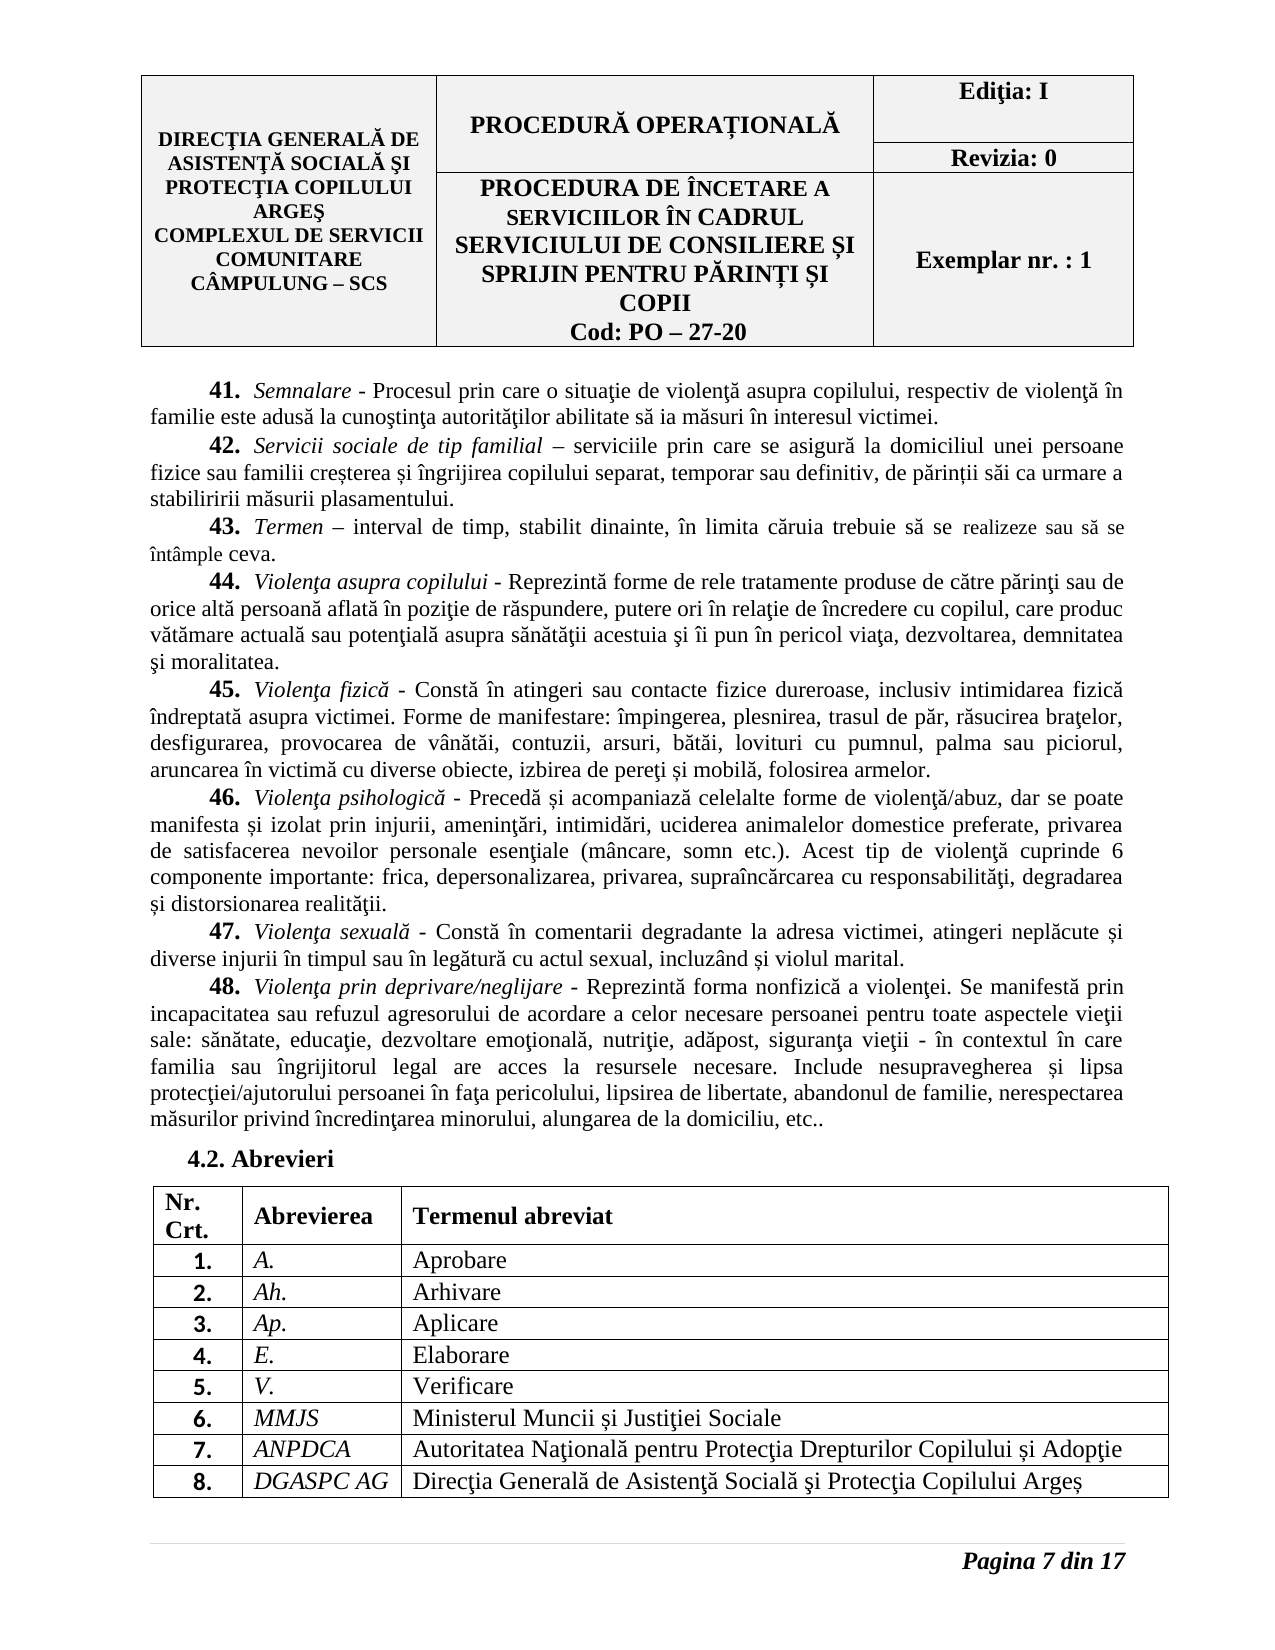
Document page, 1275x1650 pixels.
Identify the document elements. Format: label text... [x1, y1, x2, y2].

list Violenţa fizică - Constă în atingeri sau contacte fizice dureroase, inclusiv intimidarea fizică îndreptată asupra victimei. Forme de manifestare: împingerea, plesnirea, trasul de păr, răsucirea braţelor, desfigurarea, provocarea de vânătăi, contuzii, arsuri, bătăi, lovituri cu pumnul, palma sau piciorul, aruncarea în victimă cu diverse obiecte, izbirea de pereţi și mobilă, folosirea armelor. [150, 674, 1125, 782]
list Violenţa sexuală - Constă în comentarii degradante la adresa victimei, atingeri neplăcute și diverse injurii în timpul sau în legătură cu actul sexual, incluzând și violul marital. [150, 916, 1125, 971]
table_cell [154, 1371, 242, 1402]
list Servicii sociale de tip familial – serviciile prin care se asigură la domiciliul unei persoane fizice sau familii creșterea și îngrijirea copilului separat, temporar sau definitiv, de părinții săi ca urmare a stabiliririi măsurii plasamentului. [150, 430, 1125, 511]
table_cell E. [243, 1340, 401, 1370]
table_cell Ministerul Muncii și Justiţiei Sociale [402, 1403, 1168, 1433]
list Termen – interval de timp, stabilit dinainte, în limita căruia trebuie să se realizeze sau să se întâmple ceva. [150, 511, 1125, 566]
table_cell MMJS [243, 1403, 401, 1433]
table_cell Verificare [402, 1371, 1168, 1402]
table_header Abrevierea [243, 1187, 401, 1244]
table_cell [154, 1308, 242, 1339]
table_cell DGASPC AG [243, 1466, 401, 1497]
table_cell [154, 1403, 242, 1433]
table_cell A. [243, 1245, 401, 1276]
table_cell Ap. [243, 1308, 401, 1339]
table_cell [154, 1245, 242, 1276]
table_cell [154, 1435, 242, 1465]
table_cell Elaborare [402, 1340, 1168, 1370]
table_cell [154, 1466, 242, 1497]
table_cell Autoritatea Naţională pentru Protecţia Drepturilor Copilului și Adopţie [402, 1435, 1168, 1465]
table_cell Ah. [243, 1277, 401, 1307]
table_cell V. [243, 1371, 401, 1402]
table_cell Aprobare [402, 1245, 1168, 1276]
table_cell [154, 1340, 242, 1370]
list Violenţa prin deprivare/neglijare - Reprezintă forma nonfizică a violenţei. Se manifestă prin incapacitatea sau refuzul agresorului de acordare a celor necesare persoanei pentru toate aspectele vieţii sale: sănătate, educaţie, dezvoltare emoţională, nutriţie, adăpost, siguranţa vieţii - în contextul în care familia sau îngrijitorul legal are acces la resursele necesare. Include nesupravegherea și lipsa protecţiei/ajutorului persoanei în faţa pericolului, lipsirea de libertate, abandonul de familie, nerespectarea măsurilor privind încredinţarea minorului, alungarea de la domiciliu, etc.. [150, 971, 1125, 1132]
list Violenţa asupra copilului - Reprezintă forme de rele tratamente produse de către părinţi sau de orice altă persoană aflată în poziţie de răspundere, putere ori în relaţie de încredere cu copilul, care produc vătămare actuală sau potenţială asupra sănătăţii acestuia şi îi pun în pericol viaţa, dezvoltarea, demnitatea şi moralitatea. [150, 566, 1125, 674]
table_cell Direcţia Generală de Asistenţă Socială şi Protecţia Copilului Argeș [402, 1466, 1168, 1497]
table_cell Arhivare [402, 1277, 1168, 1307]
table_cell Aplicare [402, 1308, 1168, 1339]
table_cell ANPDCA [243, 1435, 401, 1465]
list Semnalare - Procesul prin care o situaţie de violenţă asupra copilului, respectiv de violenţă în familie este adusă la cunoştinţa autorităţilor abilitate să ia măsuri în interesul victimei. [150, 375, 1125, 430]
table_header Nr. Crt. [154, 1187, 242, 1244]
table_cell [154, 1277, 242, 1307]
table_header Termenul abreviat [402, 1187, 1168, 1244]
text 4.2. Abrevieri [187, 1144, 1125, 1173]
list Violenţa psihologică - Precedă și acompaniază celelalte forme de violenţă/abuz, dar se poate manifesta și izolat prin injurii, ameninţări, intimidări, uciderea animalelor domestice preferate, privarea de satisfacerea nevoilor personale esenţiale (mâncare, somn etc.). Acest tip de violenţă cuprinde 6 componente importante: frica, depersonalizarea, privarea, supraîncărcarea cu responsabilităţi, degradarea și distorsionarea realităţii. [150, 782, 1125, 916]
